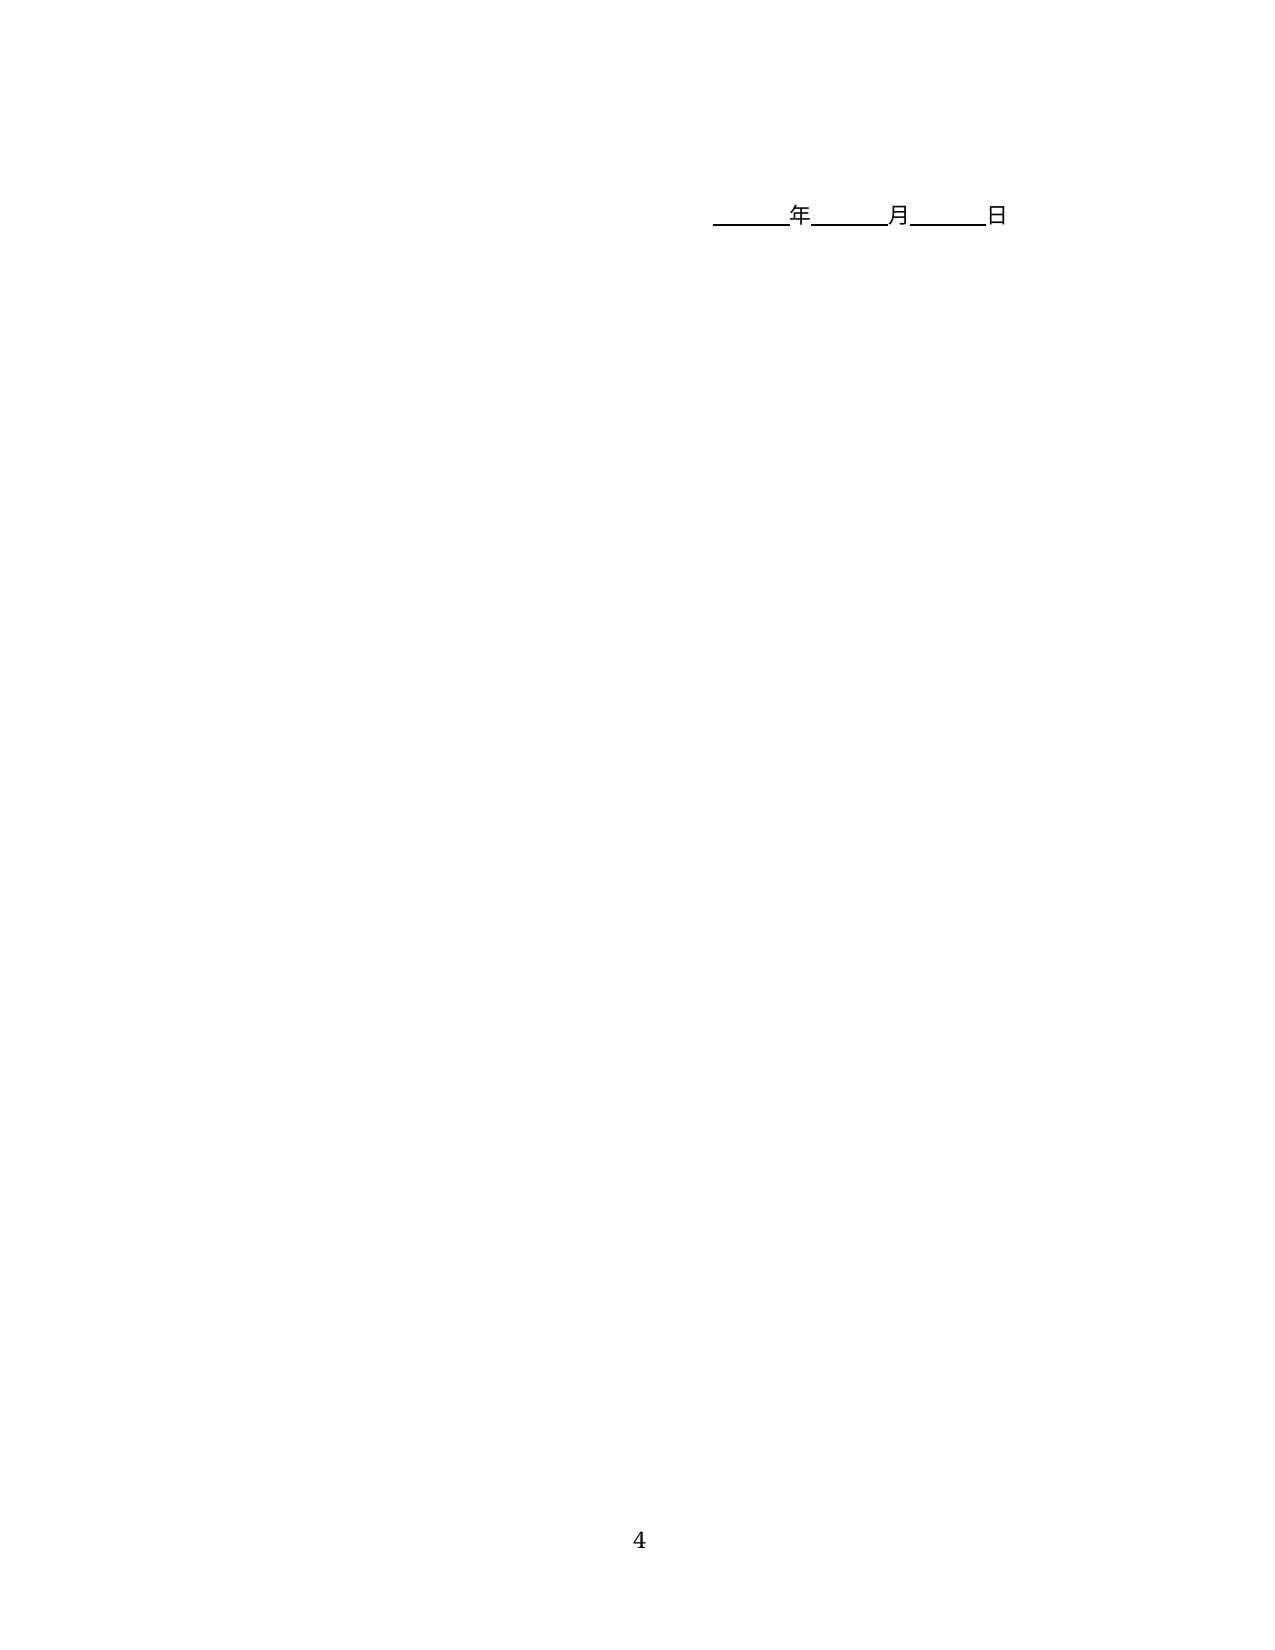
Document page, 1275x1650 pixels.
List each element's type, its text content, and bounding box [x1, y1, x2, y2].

text 年 月 日 [713, 199, 1078, 229]
